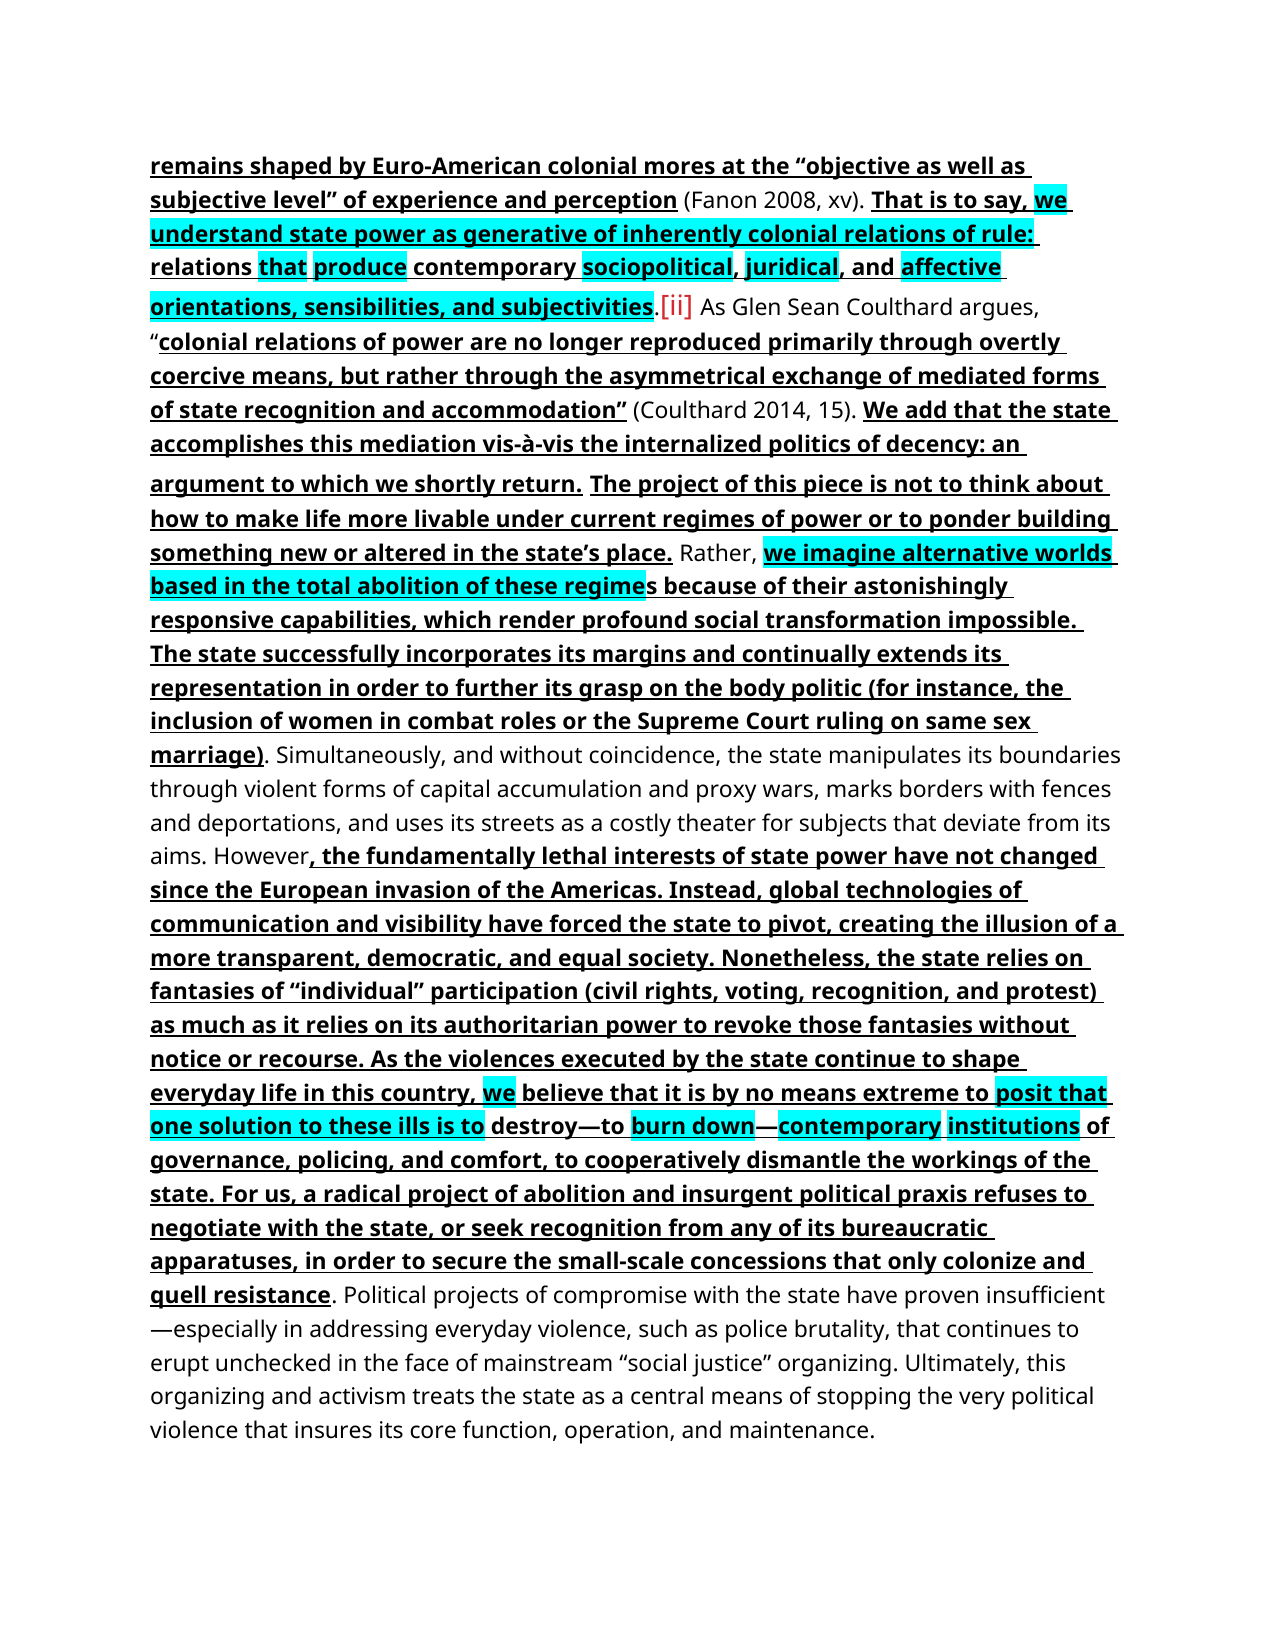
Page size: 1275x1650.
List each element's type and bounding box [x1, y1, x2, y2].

text [150, 150, 1125, 1445]
